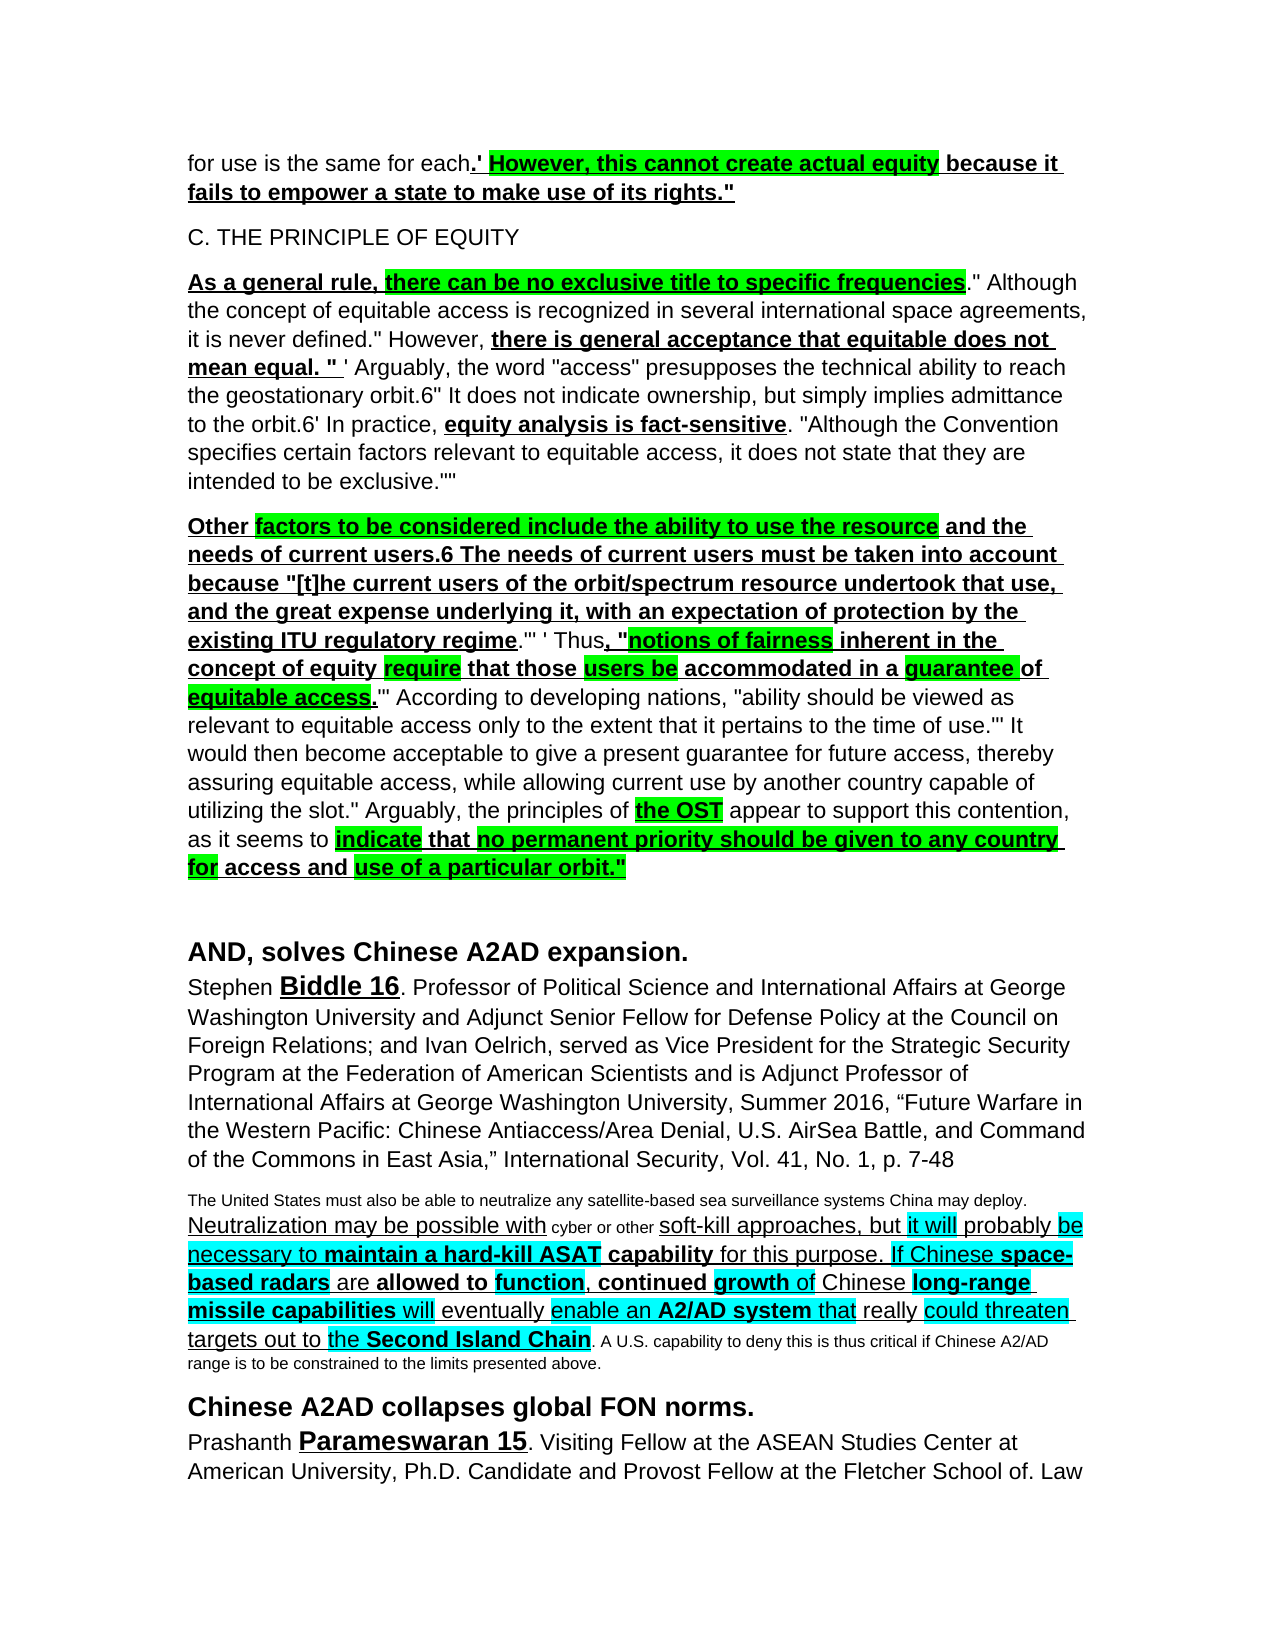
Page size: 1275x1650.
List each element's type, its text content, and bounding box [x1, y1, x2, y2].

text The United States must also be able to neutralize any satellite-based sea surveillance systems China may deploy. Neutralization may be possible with cyber or other soft-kill approaches, but it will probably be necessary to maintain a hard-kill ASAT capability for this purpose. If Chinese space-based radars are allowed to function, continued growth of Chinese long-range missile capabilities will eventually enable an A2/AD system that really could threaten targets out to the Second Island Chain. A U.S. capability to deny this is thus critical if Chinese A2/AD range is to be constrained to the limits presented above. [187, 1191, 1087, 1373]
subtitle AND, solves Chinese A2AD expansion. [187, 936, 1087, 968]
text Other factors to be considered include the ability to use the resource and the needs of current users.6 The needs of current users must be taken into account because "[t]he current users of the orbit/spectrum resource undertook that use, and the great expense underlying it, with an expectation of protection by the existing ITU regulatory regime."' ' Thus, "notions of fairness inherent in the concept of equity require that those users be accommodated in a guarantee of equitable access."' According to developing nations, "ability should be viewed as relevant to equitable access only to the extent that it pertains to the time of use."' It would then become acceptable to give a present guarantee for future access, thereby assuring equitable access, while allowing current use by another country capable of utilizing the slot." Arguably, the principles of the OST appear to support this contention, as it seems to indicate that no permanent priority should be given to any country for access and use of a particular orbit." [187, 513, 1087, 880]
subtitle Chinese A2AD collapses global FON norms. [187, 1391, 1087, 1422]
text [187, 150, 1087, 205]
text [187, 1425, 1087, 1484]
text Stephen Biddle 16. Professor of Political Science and International Affairs at George Washington University and Adjunct Senior Fellow for Defense Policy at the Council on Foreign Relations; and Ivan Oelrich, served as Vice President for the Strategic Security Program at the Federation of American Scientists and is Adjunct Professor of International Affairs at George Washington University, Summer 2016, “Future Warfare in the Western Pacific: Chinese Antiaccess/Area Denial, U.S. AirSea Battle, and Command of the Commons in East Asia,” International Security, Vol. 41, No. 1, p. 7-48 [187, 970, 1087, 1172]
text As a general rule, there can be no exclusive title to specific frequencies." Although the concept of equitable access is recognized in several international space agreements, it is never defined." However, there is general acceptance that equitable does not mean equal. " ' Arguably, the word "access" presupposes the technical ability to reach the geostationary orbit.6" It does not indicate ownership, but simply implies admittance to the orbit.6' In practice, equity analysis is fact-sensitive. "Although the Convention specifies certain factors relevant to equitable access, it does not state that they are intended to be exclusive."" [187, 269, 1087, 494]
text C. THE PRINCIPLE OF EQUITY [187, 223, 1087, 250]
